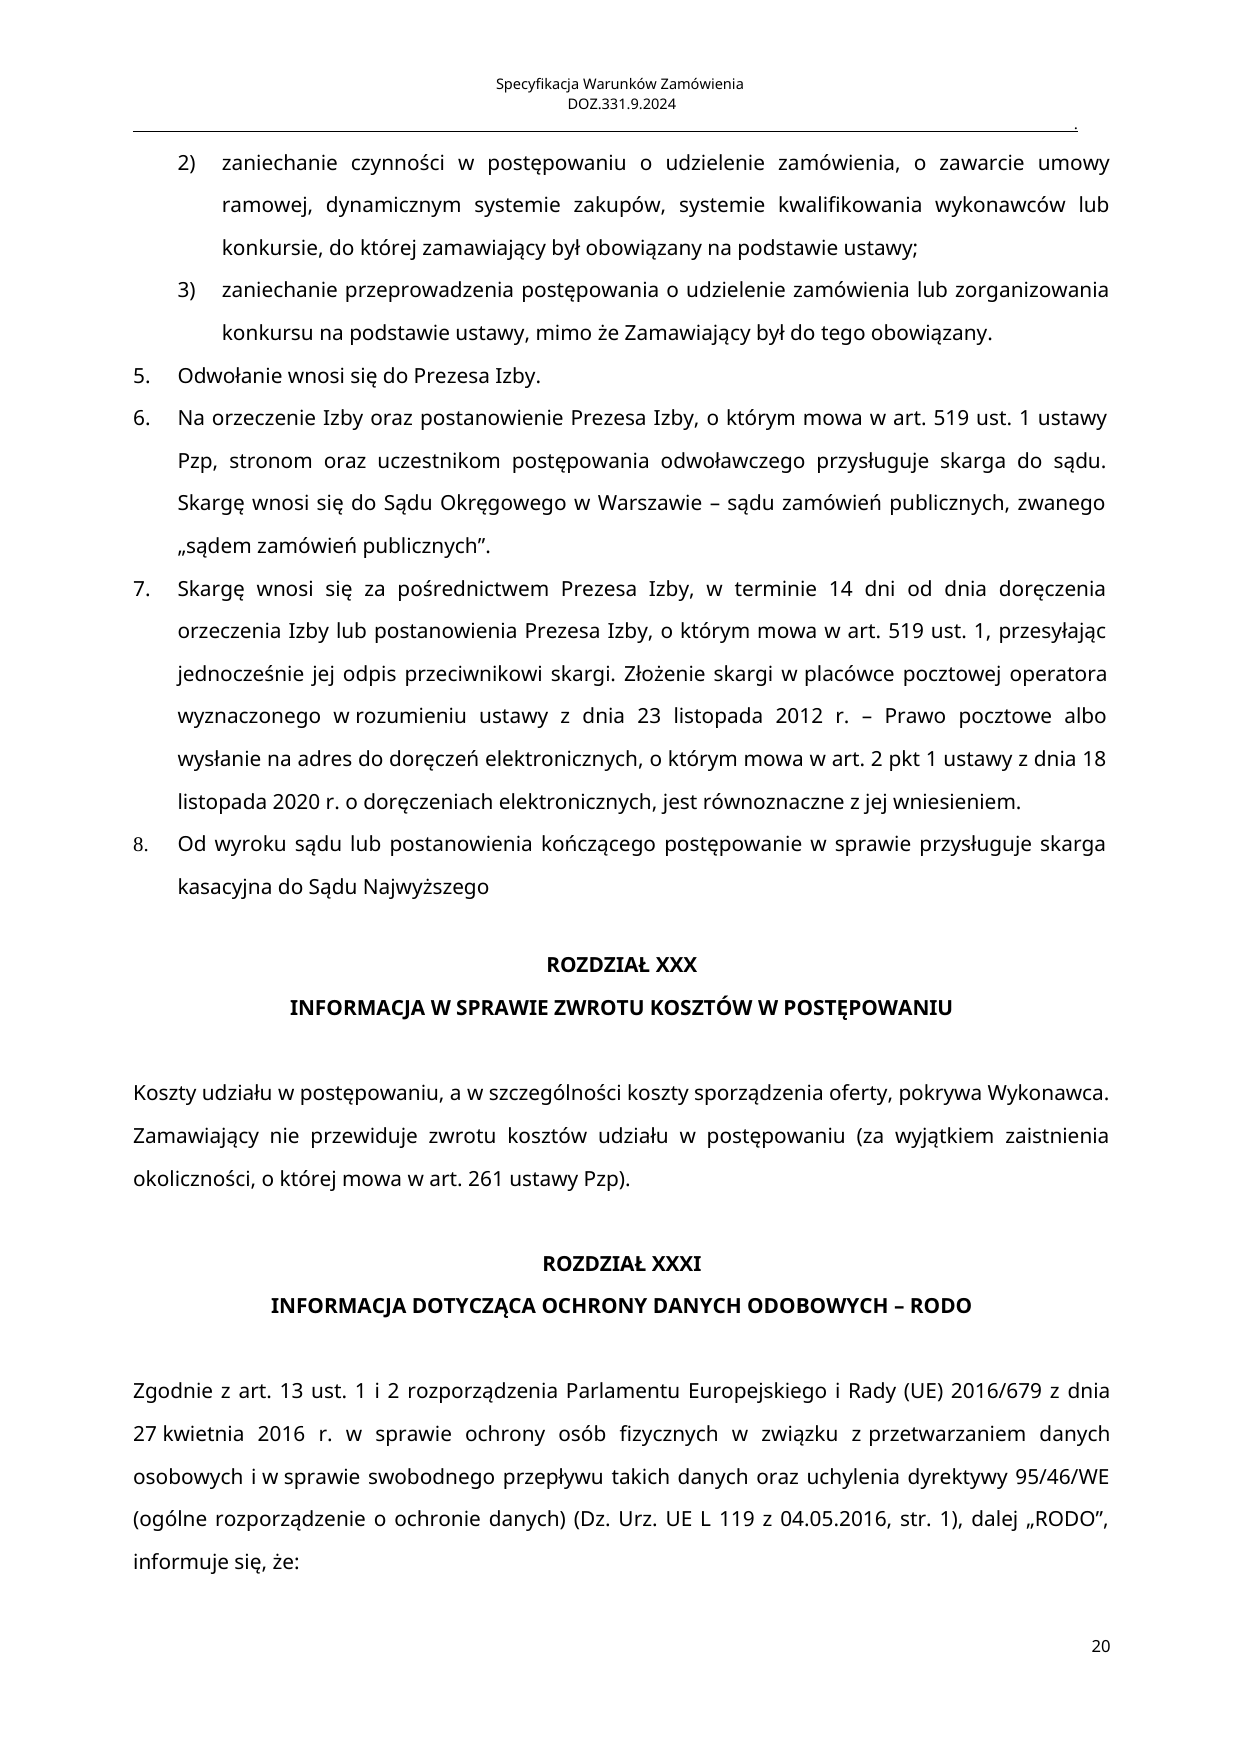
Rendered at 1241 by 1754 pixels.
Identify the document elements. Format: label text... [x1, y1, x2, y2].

text 2) zaniechanie czynności w postępowaniu o udzielenie zamówienia, o zawarcie umowy ramowej, dynamicznym systemie zakupów, systemie kwalifikowania wykonawców lub konkursie, do której zamawiający był obowiązany na podstawie ustawy; [177, 148, 1110, 261]
text Zgodnie z art. 13 ust. 1 i 2 rozporządzenia Parlamentu Europejskiego i Rady (UE) 2016/679 z dnia 27 kwietnia 2016 r. w sprawie ochrony osób fizycznych w związku z przetwarzaniem danych osobowych i w sprawie swobodnego przepływu takich danych oraz uchylenia dyrektywy 95/46/WE (ogólne rozporządzenie o ochronie danych) (Dz. Urz. UE L 119 z 04.05.2016, str. 1), dalej „RODO”, informuje się, że: [133, 1377, 1110, 1576]
text Koszty udziału w postępowaniu, a w szczególności koszty sporządzenia oferty, pokrywa Wykonawca. Zamawiający nie przewiduje zwrotu kosztów udziału w postępowaniu (za wyjątkiem zaistnienia okoliczności, o której mowa w art. 261 ustawy Pzp). [133, 1078, 1110, 1192]
subtitle ROZDZIAŁ XXXI [133, 1249, 1110, 1277]
list Od wyroku sądu lub postanowienia kończącego postępowanie w sprawie przysługuje skarga kasacyjna do Sądu Najwyższego [133, 829, 1107, 900]
list Skargę wnosi się za pośrednictwem Prezesa Izby, w terminie 14 dni od dnia doręczenia orzeczenia Izby lub postanowienia Prezesa Izby, o którym mowa w art. 519 ust. 1, przesyłając jednocześnie jej odpis przeciwnikowi skargi. Złożenie skargi w placówce pocztowej operatora wyznaczonego w rozumieniu ustawy z dnia 23 listopada 2012 r. – Prawo pocztowe albo wysłanie na adres do doręczeń elektronicznych, o którym mowa w art. 2 pkt 1 ustawy z dnia 18 listopada 2020 r. o doręczeniach elektronicznych, jest równoznaczne z jej wniesieniem. [133, 574, 1107, 815]
subtitle INFORMACJA DOTYCZĄCA OCHRONY DANYCH ODOBOWYCH – RODO [133, 1291, 1110, 1320]
subtitle INFORMACJA W SPRAWIE ZWROTU KOSZTÓW W POSTĘPOWANIU [133, 993, 1110, 1022]
list Na orzeczenie Izby oraz postanowienie Prezesa Izby, o którym mowa w art. 519 ust. 1 ustawy Pzp, stronom oraz uczestnikom postępowania odwoławczego przysługuje skarga do sądu. Skargę wnosi się do Sądu Okręgowego w Warszawie – sądu zamówień publicznych, zwanego „sądem zamówień publicznych”. [133, 403, 1107, 559]
subtitle ROZDZIAŁ XXX [133, 951, 1110, 979]
text 3) zaniechanie przeprowadzenia postępowania o udzielenie zamówienia lub zorganizowania konkursu na podstawie ustawy, mimo że Zamawiający był do tego obowiązany. [177, 276, 1110, 347]
list Odwołanie wnosi się do Prezesa Izby. [133, 361, 1107, 389]
